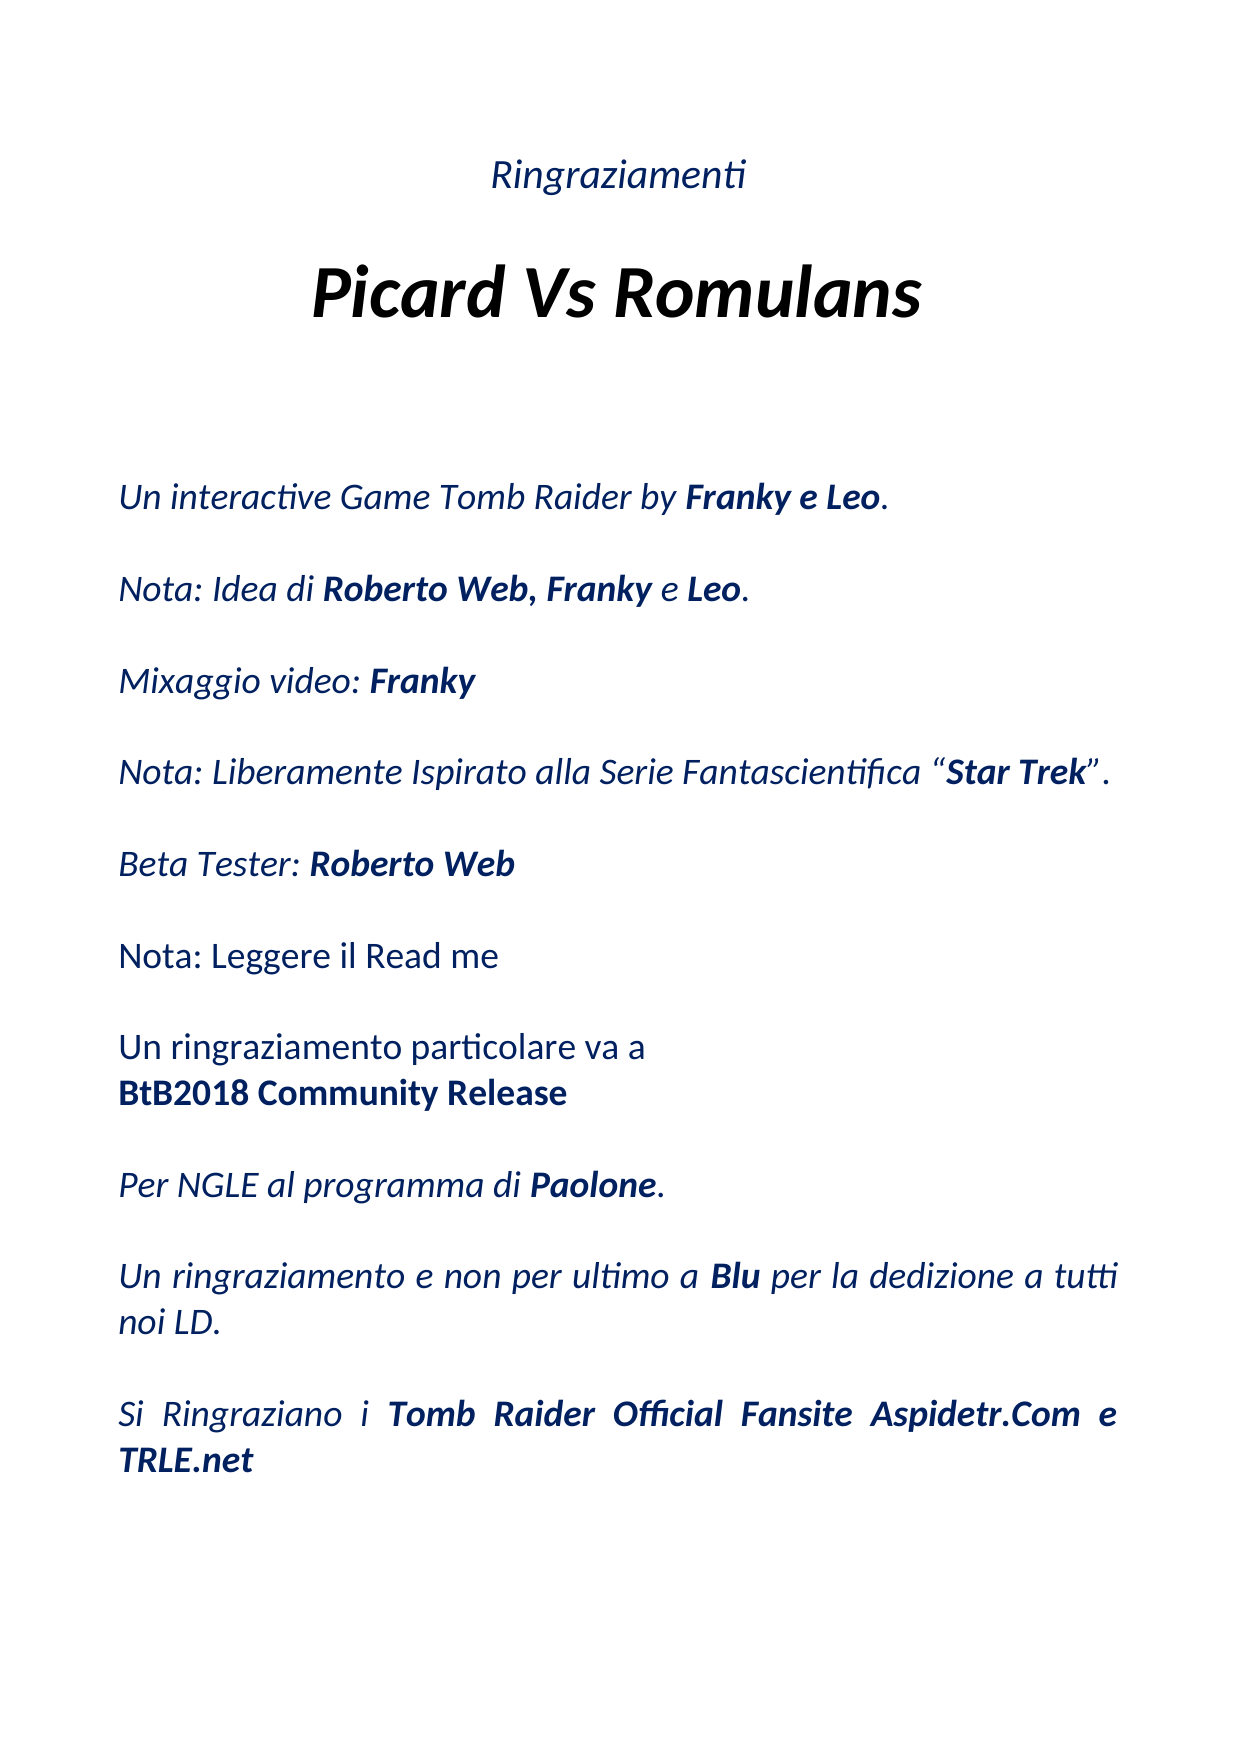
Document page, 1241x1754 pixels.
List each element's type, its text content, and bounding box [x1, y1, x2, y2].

text Si Ringraziano i Tomb Raider Official Fansite Aspidetr.Com e TRLE.net [118, 1390, 1122, 1482]
text Beta Tester: Roberto Web [118, 840, 1122, 886]
text Picard Vs Romulans [118, 244, 1122, 336]
text BtB2018 Community Release [118, 1069, 1122, 1115]
text Mixaggio video: Franky [118, 657, 1122, 702]
text Per NGLE al programma di Paolone. [118, 1161, 1122, 1207]
text Un interactive Game Tomb Raider by Franky e Leo. [118, 473, 1122, 519]
text Nota: Idea di Roberto Web, Franky e Leo. [118, 565, 1122, 611]
text Nota: Liberamente Ispirato alla Serie Fantascientifica “Star Trek”. [118, 748, 1122, 794]
text Un ringraziamento e non per ultimo a Blu per la dedizione a tutti noi LD. [118, 1252, 1122, 1344]
text Ringraziamenti [118, 148, 1122, 198]
text Un ringraziamento particolare va a [118, 1023, 1122, 1069]
text Nota: Leggere il Read me [118, 932, 1122, 977]
